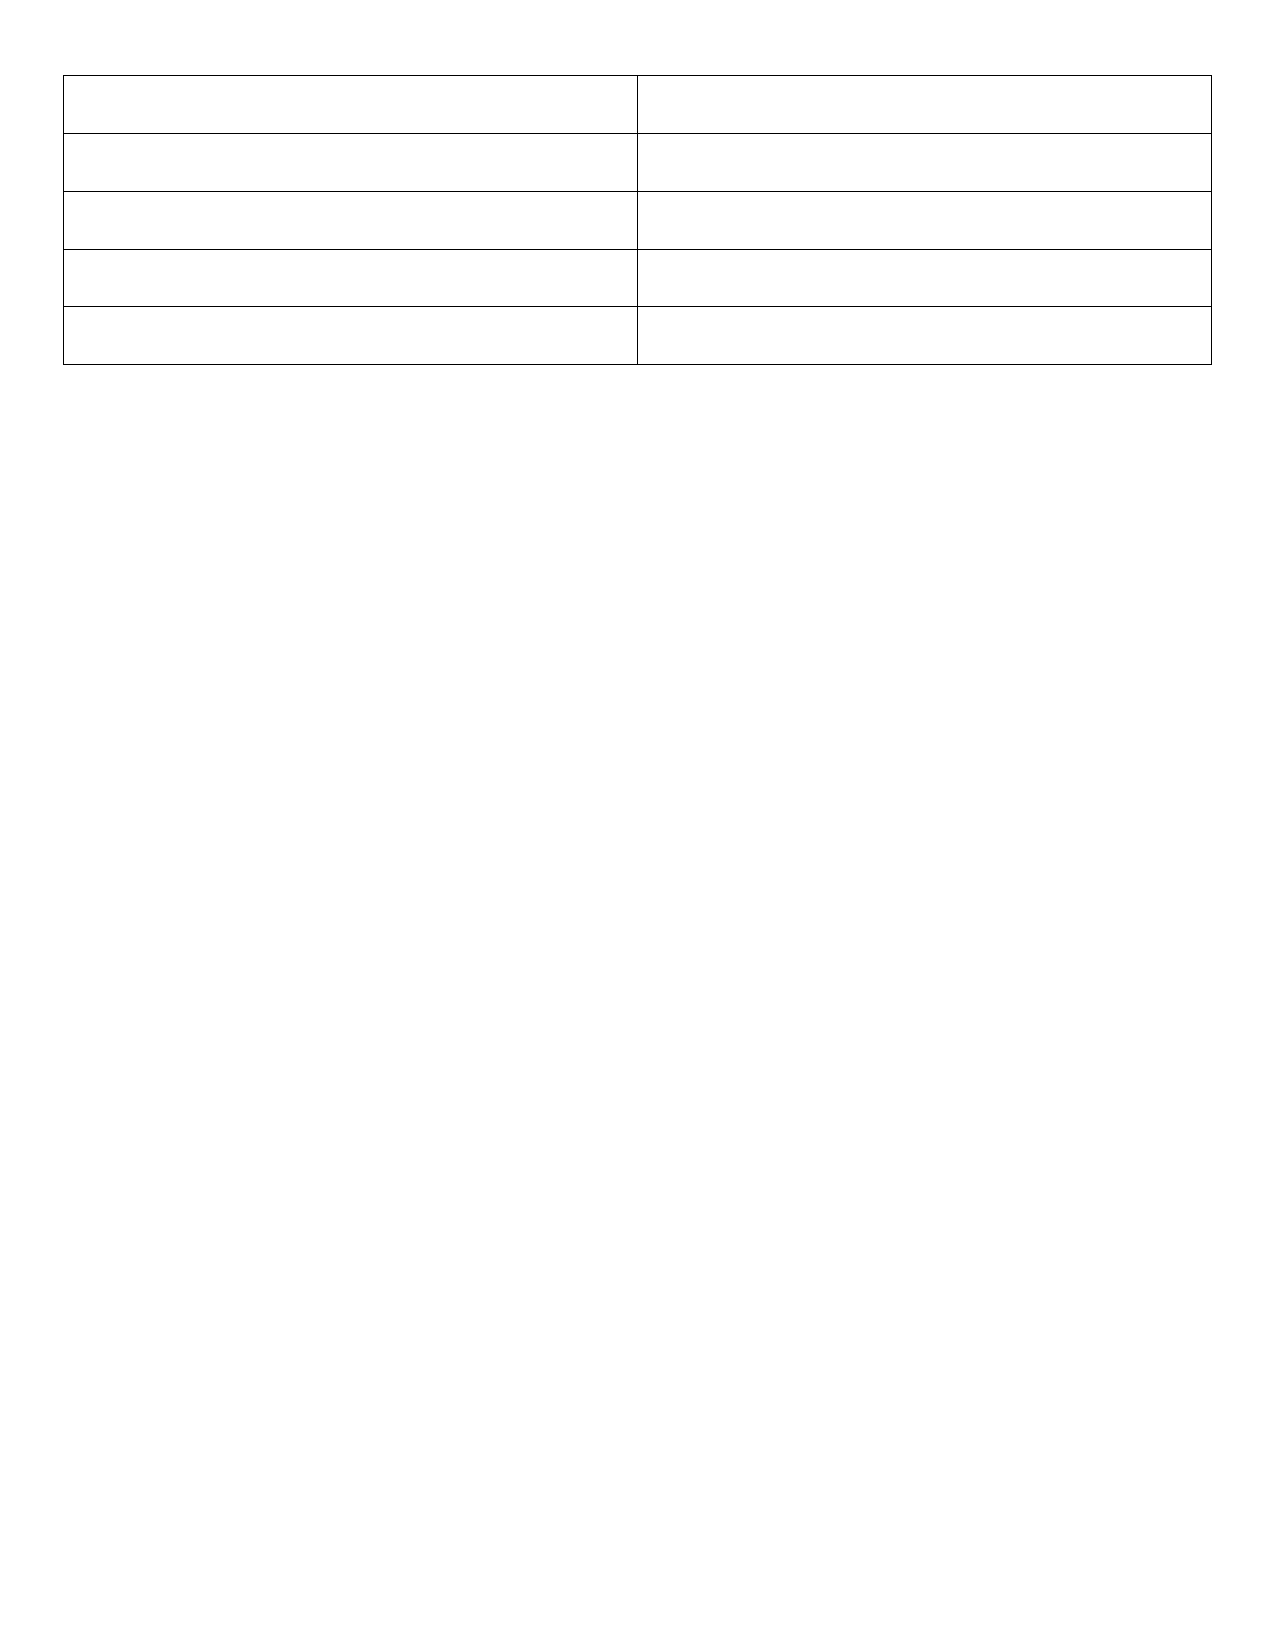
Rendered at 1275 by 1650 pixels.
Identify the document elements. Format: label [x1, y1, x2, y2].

table_cell [638, 307, 1211, 364]
table_cell [638, 134, 1211, 191]
table_cell [638, 192, 1211, 248]
table_cell [64, 134, 637, 191]
table_cell [64, 76, 637, 133]
table_cell [64, 250, 637, 306]
table_cell [64, 192, 637, 248]
table_cell [638, 250, 1211, 306]
table_cell [64, 307, 637, 364]
table_cell [638, 76, 1211, 133]
